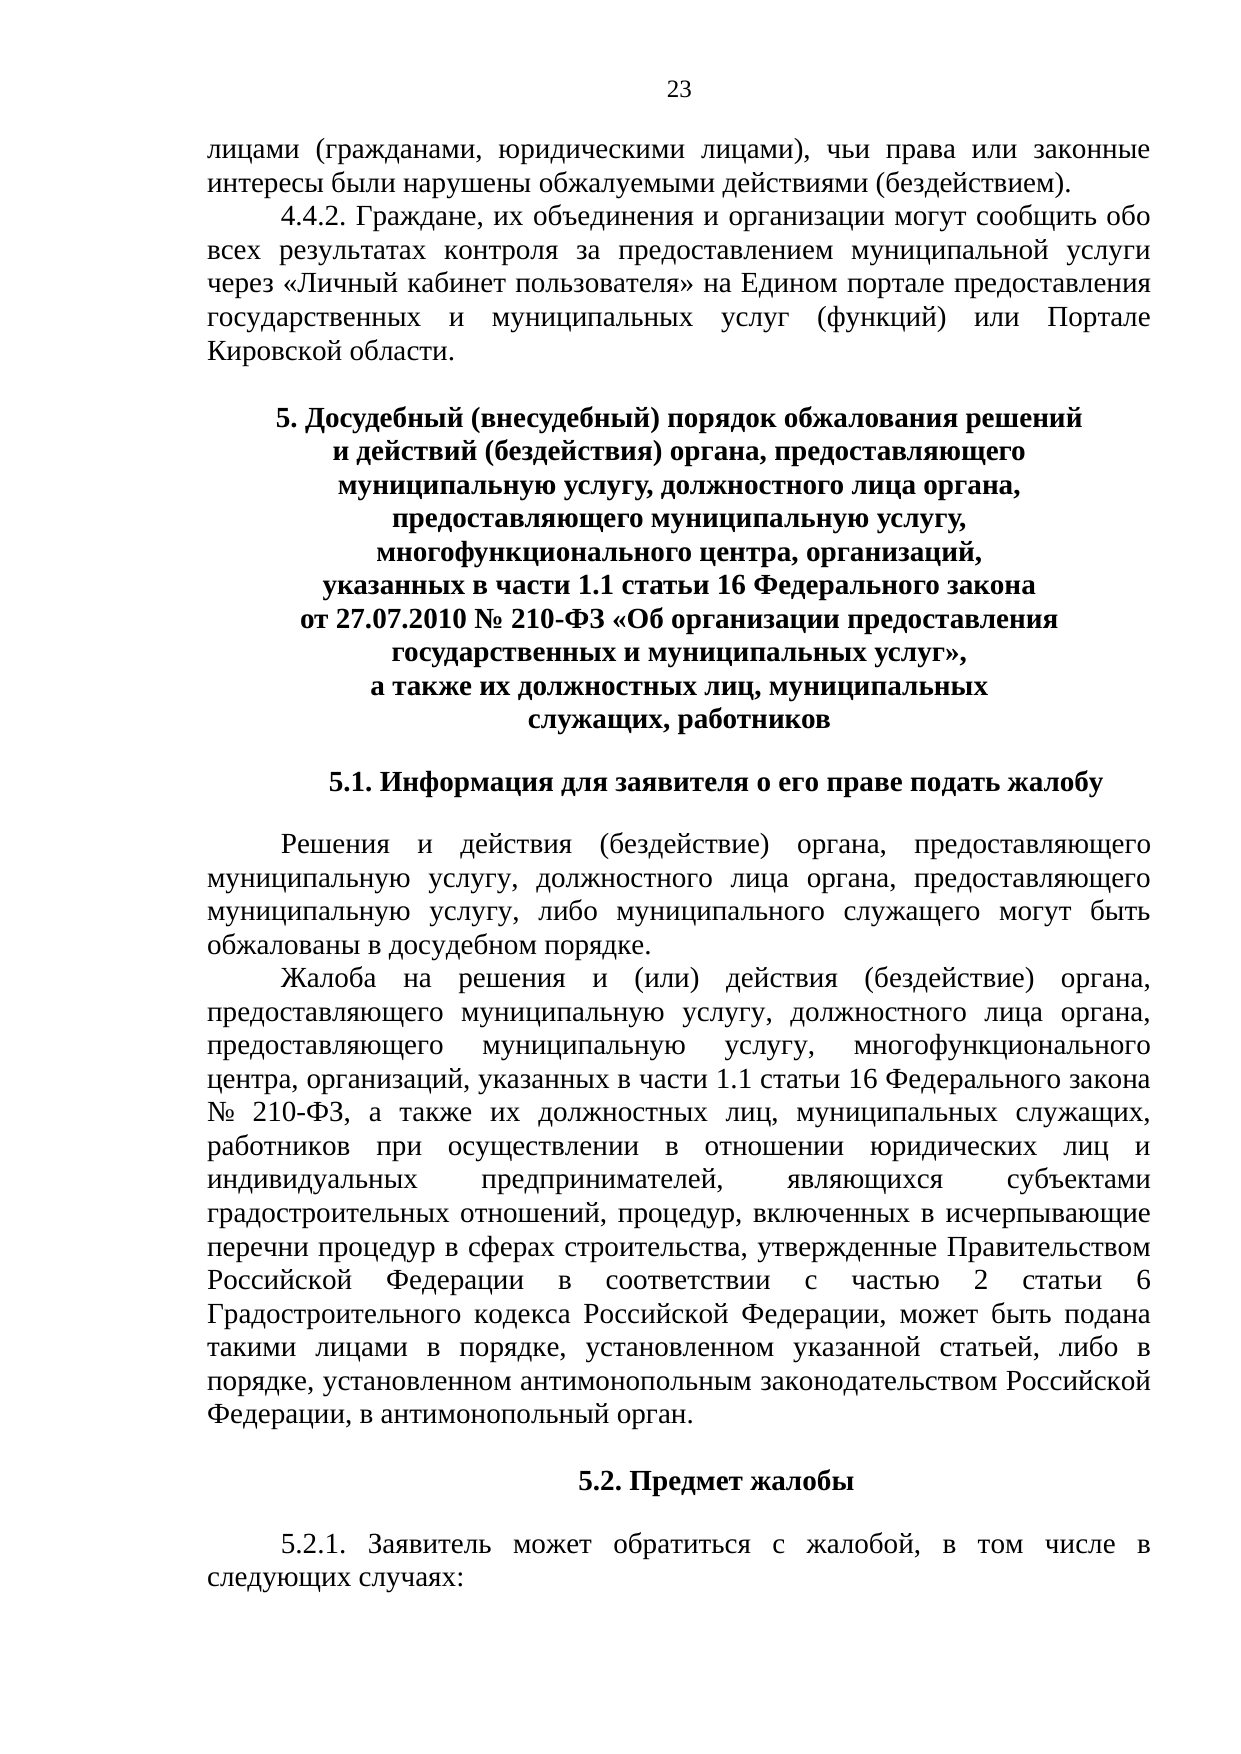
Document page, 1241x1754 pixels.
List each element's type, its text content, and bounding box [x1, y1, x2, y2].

subtitle служащих, работников [207, 702, 1152, 735]
subtitle 5.2. Предмет жалобы [207, 1463, 1152, 1497]
text 4.4.2. Граждане, их объединения и организации могут сообщить обо всех результатах контроля за предоставлением муниципальной услуги через «Личный кабинет пользователя» на Едином портале предоставления государственных и муниципальных услуг (функций) или Портале Кировской области. [207, 198, 1152, 366]
text 5.2.1. Заявитель может обратиться с жалобой, в том числе в следующих случаях: [207, 1526, 1152, 1593]
subtitle многофункционального центра, организаций, [207, 534, 1152, 567]
subtitle государственных и муниципальных услуг», [207, 634, 1152, 668]
text Решения и действия (бездействие) органа, предоставляющего муниципальную услугу, должностного лица органа, предоставляющего муниципальную услугу, либо муниципального служащего могут быть обжалованы в досудебном порядке. [207, 826, 1152, 960]
subtitle указанных в части 1.1 статьи 16 Федерального закона [207, 567, 1152, 601]
subtitle а также их должностных лиц, муниципальных [207, 668, 1152, 702]
subtitle муниципальную услугу, должностного лица органа, [207, 467, 1152, 500]
subtitle от 27.07.2010 № 210-ФЗ «Об организации предоставления [207, 601, 1152, 634]
subtitle 5. Досудебный (внесудебный) порядок обжалования решений и действий (бездействия) органа, предоставляющего [207, 400, 1152, 467]
text Жалоба на решения и (или) действия (бездействие) органа, предоставляющего муниципальную услугу, должностного лица органа, предоставляющего муниципальную услугу, многофункционального центра, организаций, указанных в части 1.1 статьи 16 Федерального закона № 210-ФЗ, а также их должностных лиц, муниципальных служащих, работников при осуществлении в отношении юридических лиц и индивидуальных предпринимателей, являющихся субъектами градостроительных отношений, процедур, включенных в исчерпывающие перечни процедур в сферах строительства, утвержденные Правительством Российской Федерации в соответствии с частью 2 статьи 6 Градостроительного кодекса Российской Федерации, может быть подана такими лицами в порядке, установленном указанной статьей, либо в порядке, установленном антимонопольным законодательством Российской Федерации, в антимонопольный орган. [207, 960, 1152, 1430]
subtitle 5.1. Информация для заявителя о его праве подать жалобу [207, 764, 1152, 797]
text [207, 131, 1152, 198]
subtitle предоставляющего муниципальную услугу, [207, 500, 1152, 534]
